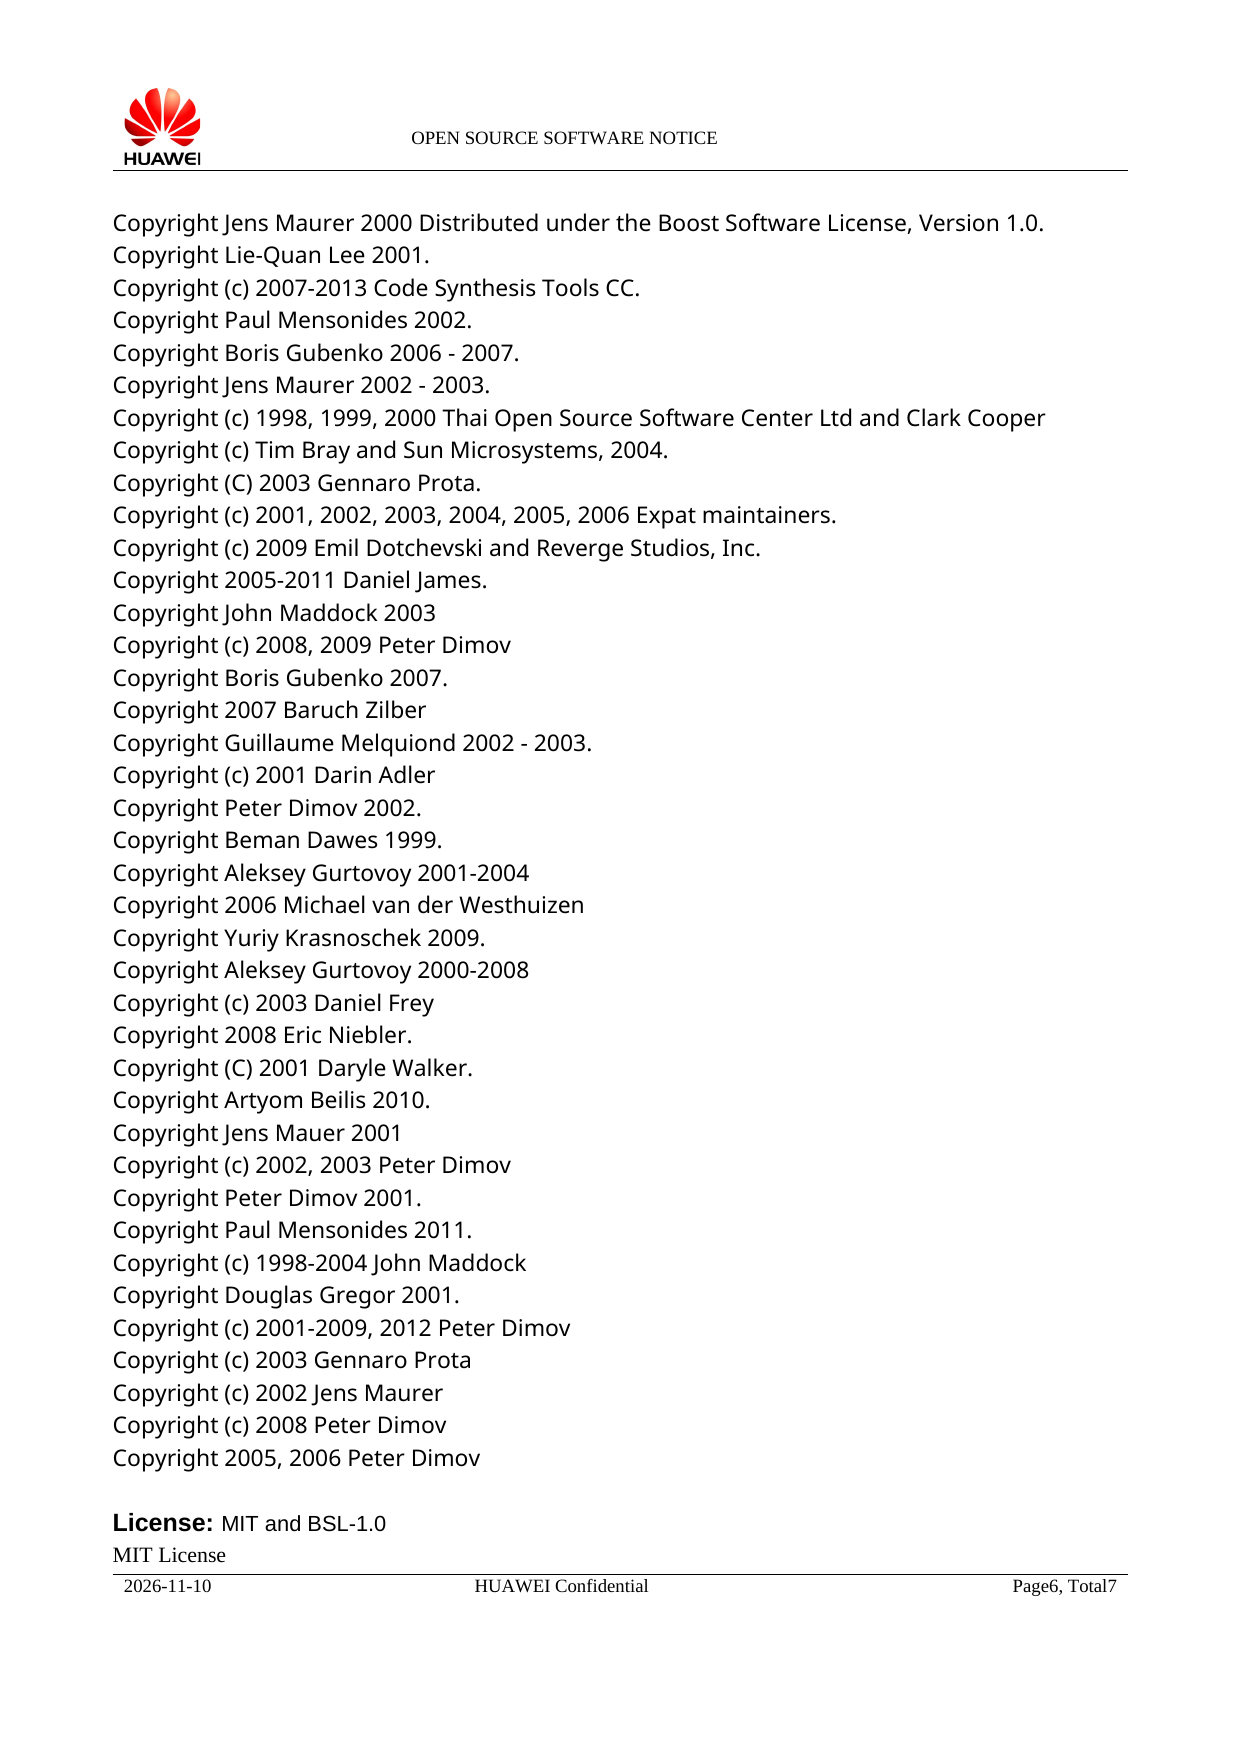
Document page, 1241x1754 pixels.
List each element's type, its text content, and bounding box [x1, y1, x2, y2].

picture [124, 88, 201, 165]
text License: MIT and BSL-1.0 [112, 1506, 1128, 1539]
